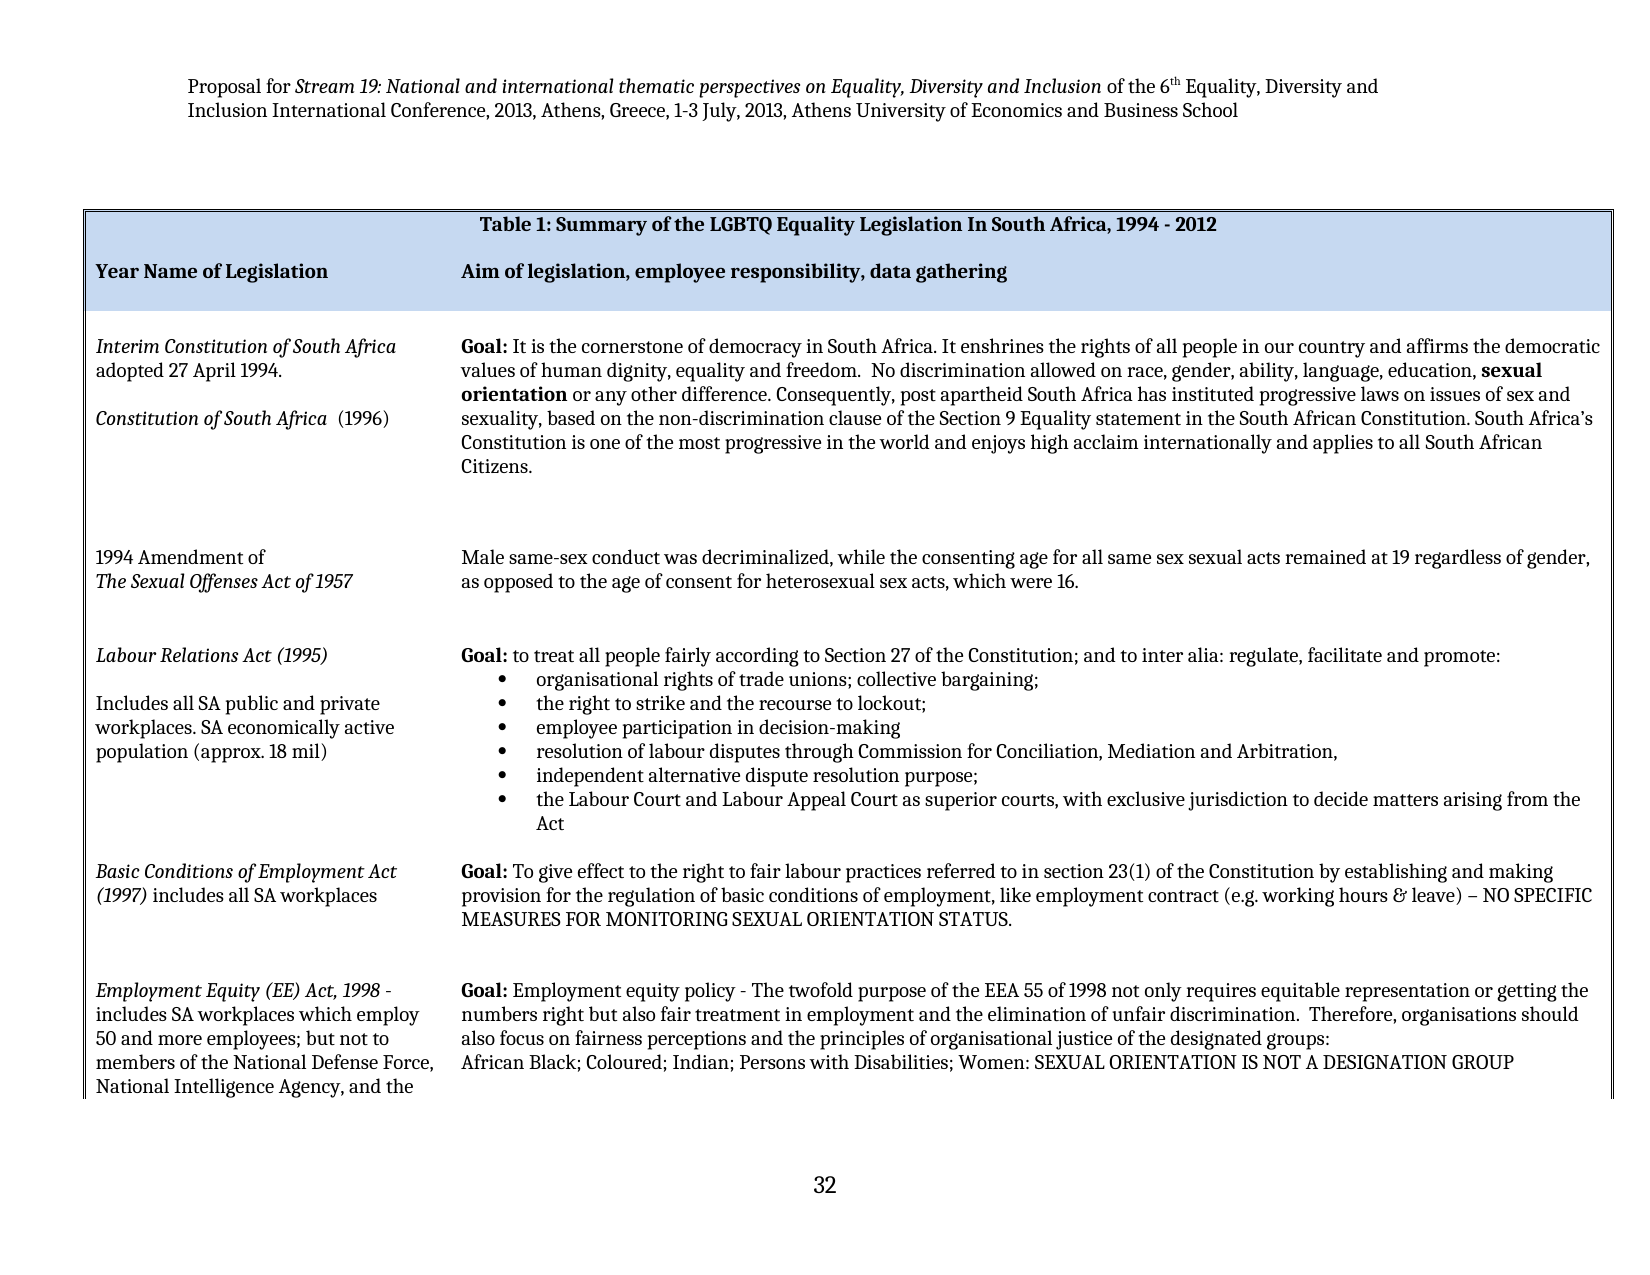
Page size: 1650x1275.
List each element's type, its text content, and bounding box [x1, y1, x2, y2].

table_cell Goal: To give effect to the right to fair labour practices referred to in section 23(1) of the Constitution by establishing and making provision for the regulation of basic conditions of employment, like employment contract (e.g. working hours & leave) – NO SPECIFIC MEASURES FOR MONITORING SEXUAL ORIENTATION STATUS. [450, 859, 1611, 955]
table_cell Goal: It is the cornerstone of democracy in South Africa. It enshrines the rights of all people in our country and affirms the democratic values of human dignity, equality and freedom. No discrimination allowed on race, gender, ability, language, education, sexual orientation or any other difference. Consequently, post apartheid South Africa has instituted progressive laws on issues of sex and sexuality, based on the non-discrimination clause of the Section 9 Equality statement in the South African Constitution. South Africa’s Constitution is one of the most progressive in the world and enjoys high acclaim internationally and applies to all South African Citizens. [450, 311, 1611, 522]
table_cell 1994 Amendment of The Sexual Offenses Act of 1957 [86, 522, 450, 620]
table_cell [450, 955, 1611, 1099]
table_cell Basic Conditions of Employment Act (1997) includes all SA workplaces [86, 859, 450, 955]
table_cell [86, 955, 450, 1099]
table_cell Male same-sex conduct was decriminalized, while the consenting age for all same sex sexual acts remained at 19 regardless of gender, as opposed to the age of consent for heterosexual sex acts, which were 16. [450, 522, 1611, 620]
table_cell Interim Constitution of South Africa adopted 27 April 1994. Constitution of South Africa (1996) [86, 311, 450, 522]
table_cell Year Name of Legislation [86, 260, 450, 311]
table_cell Labour Relations Act (1995) Includes all SA public and private workplaces. SA economically active population (approx. 18 mil) [86, 620, 450, 859]
table_cell Aim of legislation, employee responsibility, data gathering [450, 260, 1611, 311]
table_cell Goal: to treat all people fairly according to Section 27 of the Constitution; and to inter alia: regulate, facilitate and promote: organisational rights of trade unions; collective bargaining; the right to strike and the recourse to lockout; employee participation in decision-making resolution of labour disputes through Commission for Conciliation, Mediation and Arbitration, independent alternative dispute resolution purpose; the Labour Court and Labour Appeal Court as superior courts, with exclusive jurisdiction to decide matters arising from the Act [450, 620, 1611, 859]
table_header Table 1: Summary of the LGBTQ Equality Legislation In South Africa, 1994 - 2012 [86, 212, 1611, 260]
